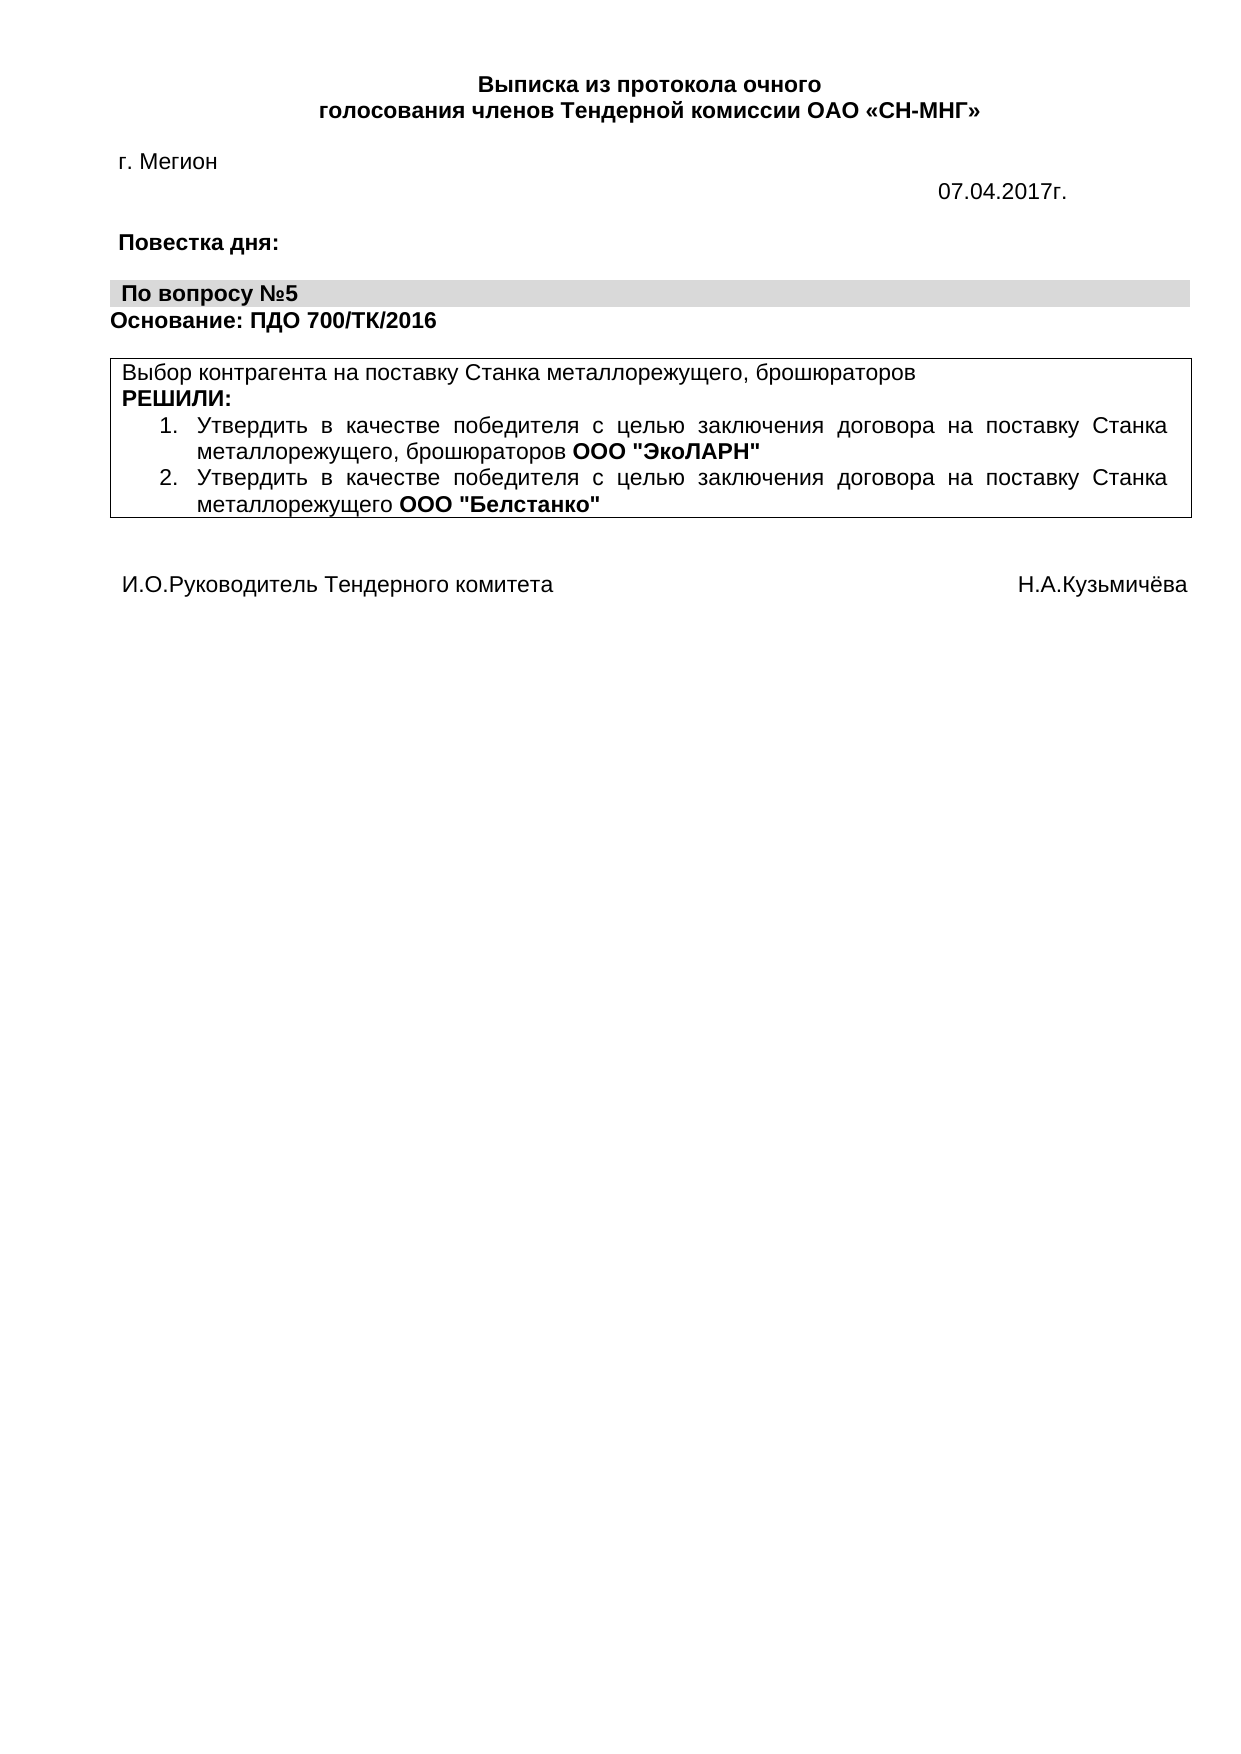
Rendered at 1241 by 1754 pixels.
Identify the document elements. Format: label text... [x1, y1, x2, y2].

table_cell И.О.Руководитель Тендерного комитета Н.А.Кузьмичёва [107, 518, 1194, 623]
table_header Основание: ПДО 700/ТК/2016 [107, 280, 1194, 518]
text Выписка из протокола очного [118, 71, 1181, 97]
text Повестка дня: [118, 229, 1181, 256]
text г. Мегион 07.04.2017г. [118, 148, 1181, 205]
text голосования членов Тендерной комиссии ОАО «СН-МНГ» [118, 97, 1181, 123]
